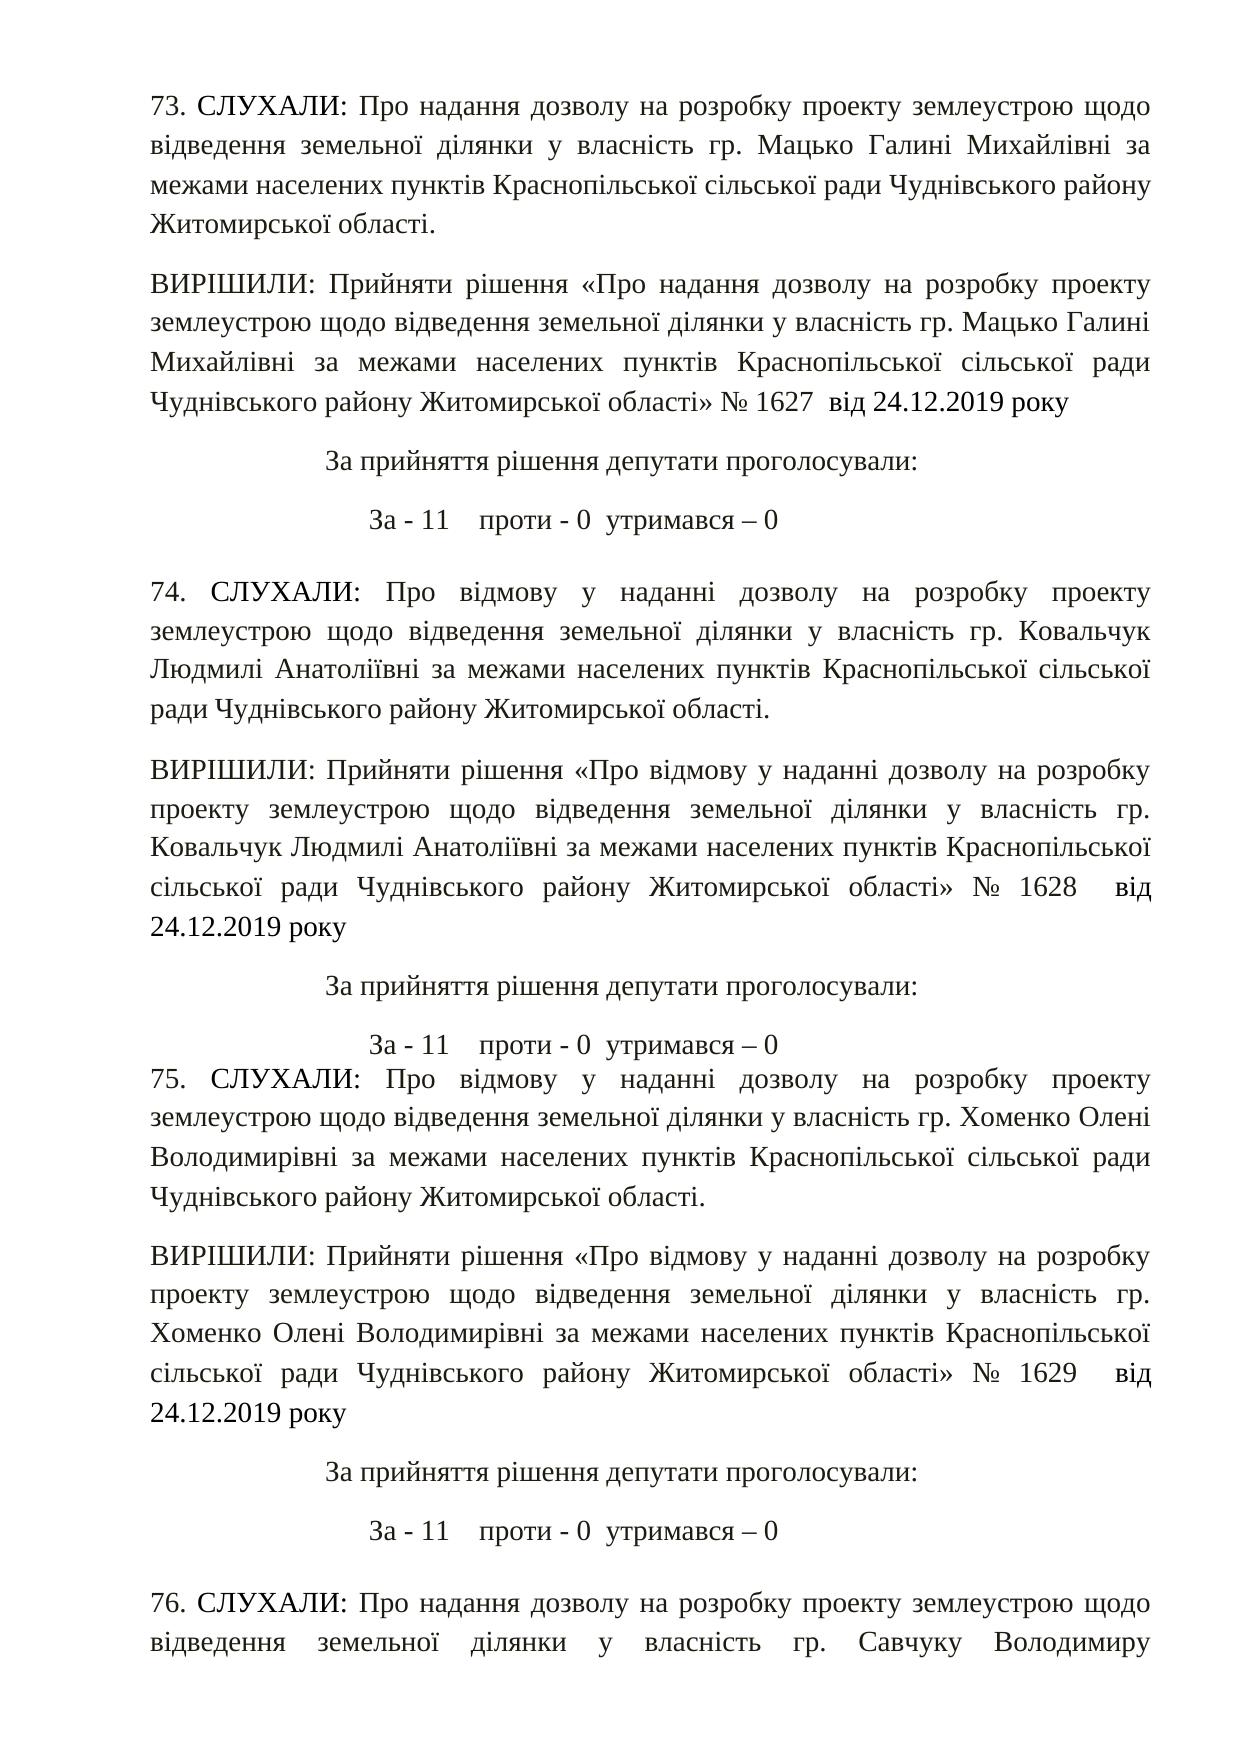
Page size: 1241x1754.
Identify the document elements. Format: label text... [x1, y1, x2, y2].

text ВИРІШИЛИ: Прийняти рішення «Про надання дозволу на розробку проекту землеустрою щодо відведення земельної ділянки у власність гр. Мацько Галині Михайлівні за межами населених пунктів Краснопільської сільської ради Чуднівського району Житомирської області» № 1627 від 24.12.2019 року [150, 266, 1152, 417]
list 73. СЛУХАЛИ: Про надання дозволу на розробку проекту землеустрою щодо відведення земельної ділянки у власність гр. Мацько Галині Михайлівні за межами населених пунктів Краснопільської сільської ради Чуднівського району Житомирської області. [150, 88, 1152, 240]
text ВИРІШИЛИ: Прийняти рішення «Про відмову у наданні дозволу на розробку проекту землеустрою щодо відведення земельної ділянки у власність гр. Ковальчук Людмилі Анатоліївні за межами населених пунктів Краснопільської сільської ради Чуднівського району Житомирської області» № 1628 від 24.12.2019 року [150, 752, 1152, 942]
text За - 11 проти - 0 утримався – 0 [150, 502, 1152, 536]
text ВИРІШИЛИ: Прийняти рішення «Про відмову у наданні дозволу на розробку проекту землеустрою щодо відведення земельної ділянки у власність гр. Хоменко Олені Володимирівні за межами населених пунктів Краснопільської сільської ради Чуднівського району Житомирської області» № 1629 від 24.12.2019 року [150, 1238, 1152, 1428]
text За прийняття рішення депутати проголосували: [150, 1454, 1152, 1488]
text За прийняття рішення депутати проголосували: [150, 968, 1152, 1002]
text За прийняття рішення депутати проголосували: [150, 443, 1152, 477]
list 74. СЛУХАЛИ: Про відмову у наданні дозволу на розробку проекту землеустрою щодо відведення земельної ділянки у власність гр. Ковальчук Людмилі Анатоліївні за межами населених пунктів Краснопільської сільської ради Чуднівського району Житомирської області. [150, 574, 1152, 726]
list 75. СЛУХАЛИ: Про відмову у наданні дозволу на розробку проекту землеустрою щодо відведення земельної ділянки у власність гр. Хоменко Олені Володимирівні за межами населених пунктів Краснопільської сільської ради Чуднівського району Житомирської області. [150, 1061, 1152, 1212]
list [150, 1586, 1152, 1658]
text За - 11 проти - 0 утримався – 0 [150, 1027, 1152, 1061]
text За - 11 проти - 0 утримався – 0 [150, 1513, 1152, 1547]
